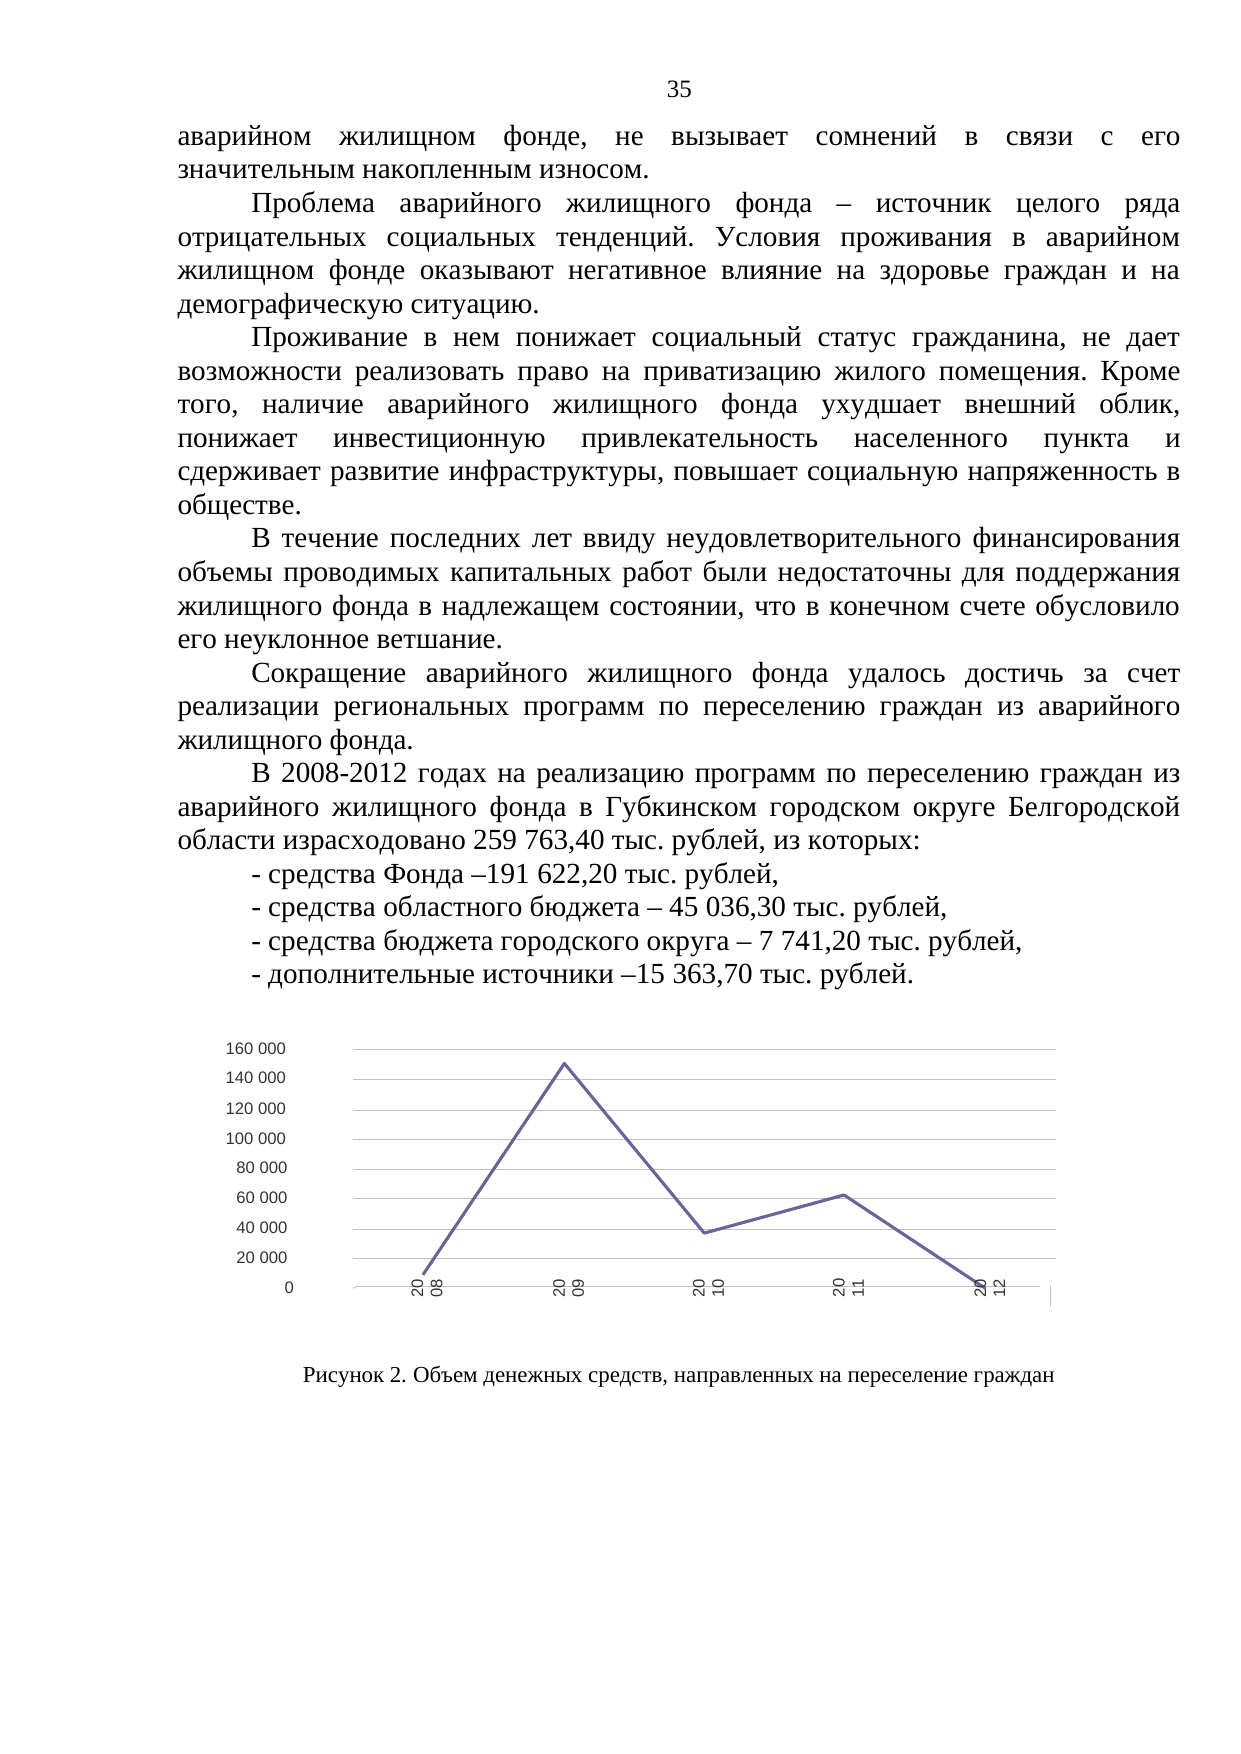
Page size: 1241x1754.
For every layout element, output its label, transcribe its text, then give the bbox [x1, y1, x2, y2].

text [177, 118, 1181, 185]
text Сокращение аварийного жилищного фонда удалось достичь за счет реализации региональных программ по переселению граждан из аварийного жилищного фонда. [177, 655, 1181, 755]
text - средства Фонда –191 622,20 тыс. рублей, [177, 856, 1181, 889]
text - средства бюджета городского округа – 7 741,20 тыс. рублей, [177, 923, 1181, 957]
text В течение последних лет ввиду неудовлетворительного финансирования объемы проводимых капитальных работ были недостаточны для поддержания жилищного фонда в надлежащем состоянии, что в конечном счете обусловило его неуклонное ветшание. [177, 521, 1181, 655]
text Проблема аварийного жилищного фонда – источник целого ряда отрицательных социальных тенденций. Условия проживания в аварийном жилищном фонде оказывают негативное влияние на здоровье граждан и на демографическую ситуацию. [177, 185, 1181, 319]
text - дополнительные источники –15 363,70 тыс. рублей. [177, 957, 1181, 990]
text Рисунок 2. Объем денежных средств, направленных на переселение граждан [177, 1024, 1181, 1387]
text Проживание в нем понижает социальный статус гражданина, не дает возможности реализовать право на приватизацию жилого помещения. Кроме того, наличие аварийного жилищного фонда ухудшает внешний облик, понижает инвестиционную привлекательность населенного пункта и сдерживает развитие инфраструктуры, повышает социальную напряженность в обществе. [177, 319, 1181, 521]
text - средства областного бюджета – 45 036,30 тыс. рублей, [177, 889, 1181, 923]
text В 2008-2012 годах на реализацию программ по переселению граждан из аварийного жилищного фонда в Губкинском городском округе Белгородской области израсходовано 259 763,40 тыс. рублей, из которых: [177, 755, 1181, 856]
